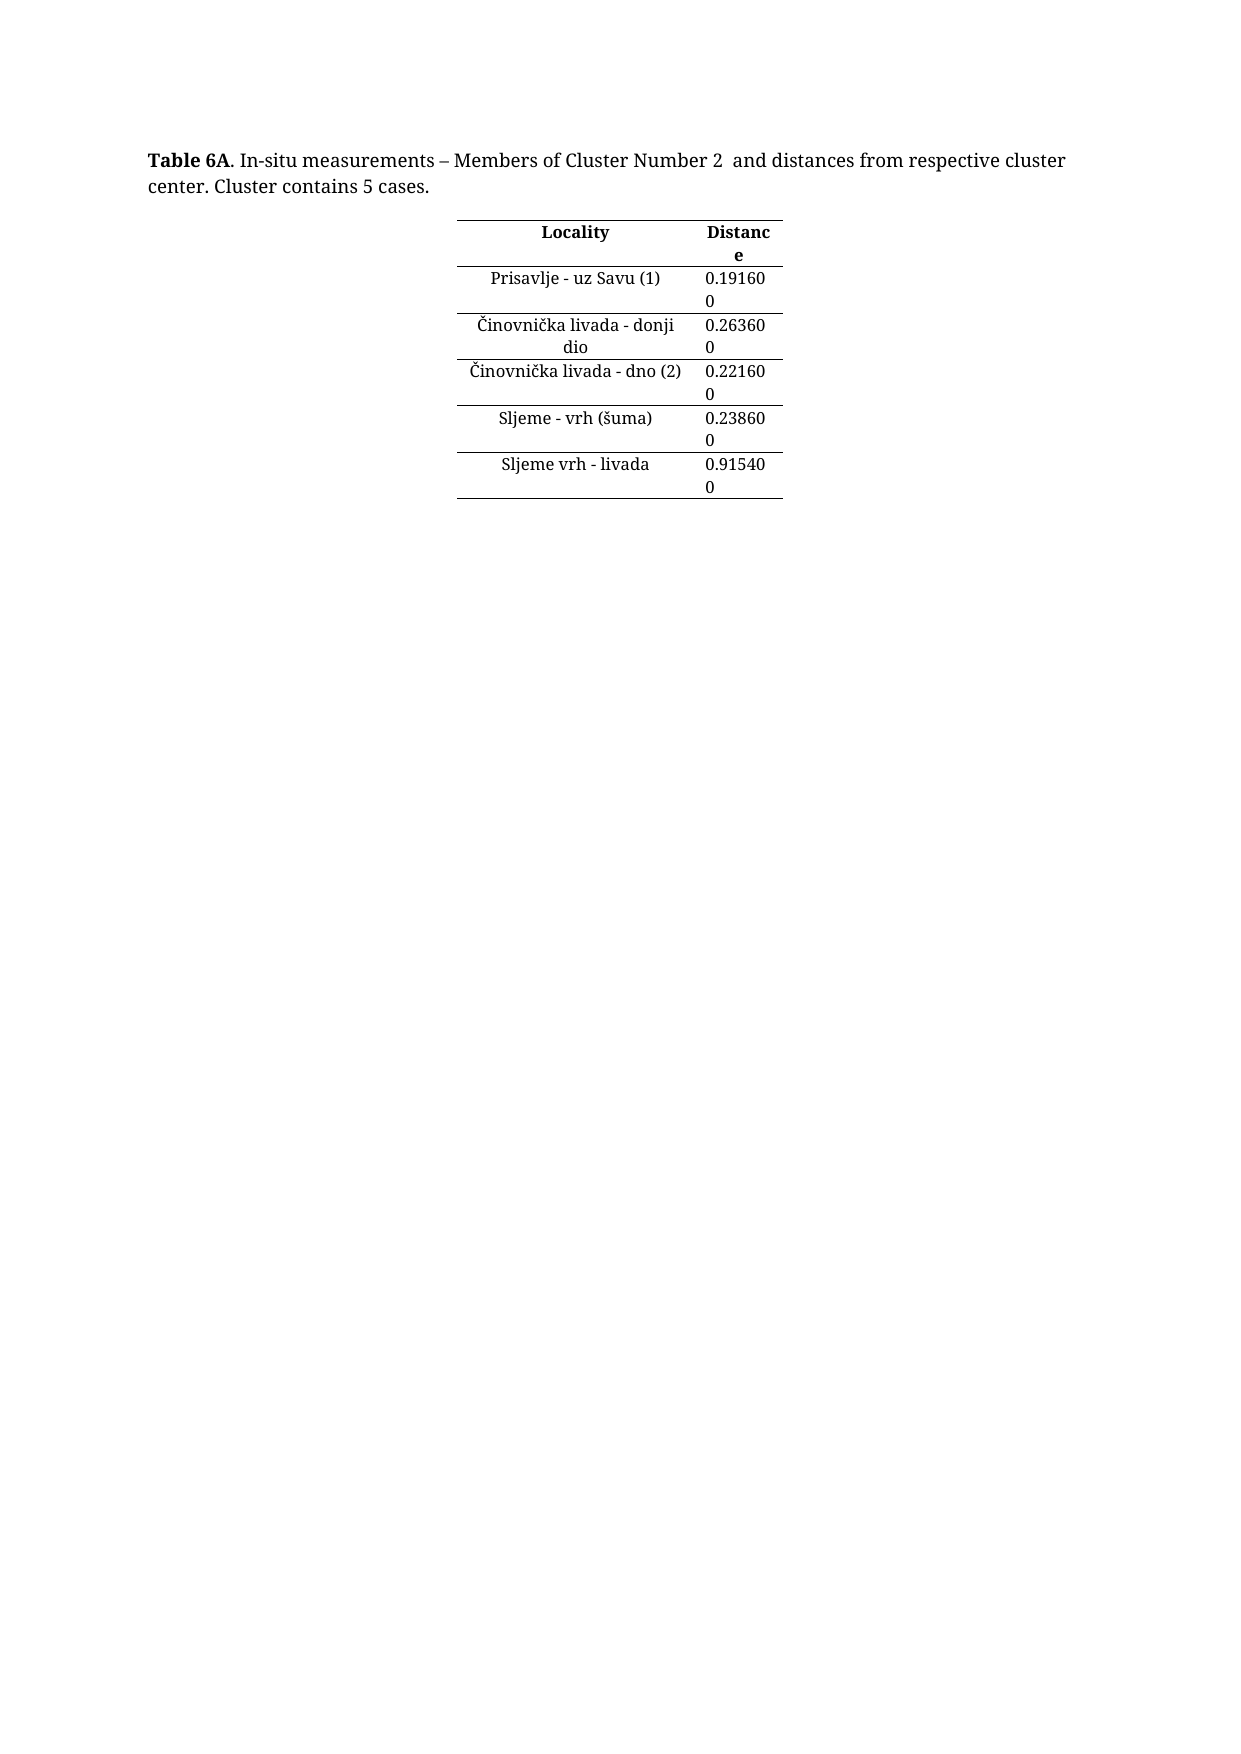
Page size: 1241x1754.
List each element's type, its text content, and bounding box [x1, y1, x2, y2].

table_cell Sljeme - vrh (šuma) [457, 406, 694, 452]
table_cell 0.221600 [694, 360, 783, 405]
table_header Distance [694, 221, 783, 266]
table_cell 0.915400 [694, 453, 783, 498]
table_cell Sljeme vrh - livada [457, 453, 694, 498]
table_cell Činovnička livada - donji dio [457, 314, 694, 359]
table_cell 0.191600 [694, 267, 783, 312]
table_cell Činovnička livada - dno (2) [457, 360, 694, 405]
text Table 6A. In-situ measurements – Members of Cluster Number 2 and distances from respective cluster center. Cluster contains 5 cases. [148, 148, 1093, 199]
table_cell Prisavlje - uz Savu (1) [457, 267, 694, 312]
table_cell 0.263600 [694, 314, 783, 359]
table_cell 0.238600 [694, 406, 783, 452]
table_header Locality [457, 221, 694, 266]
